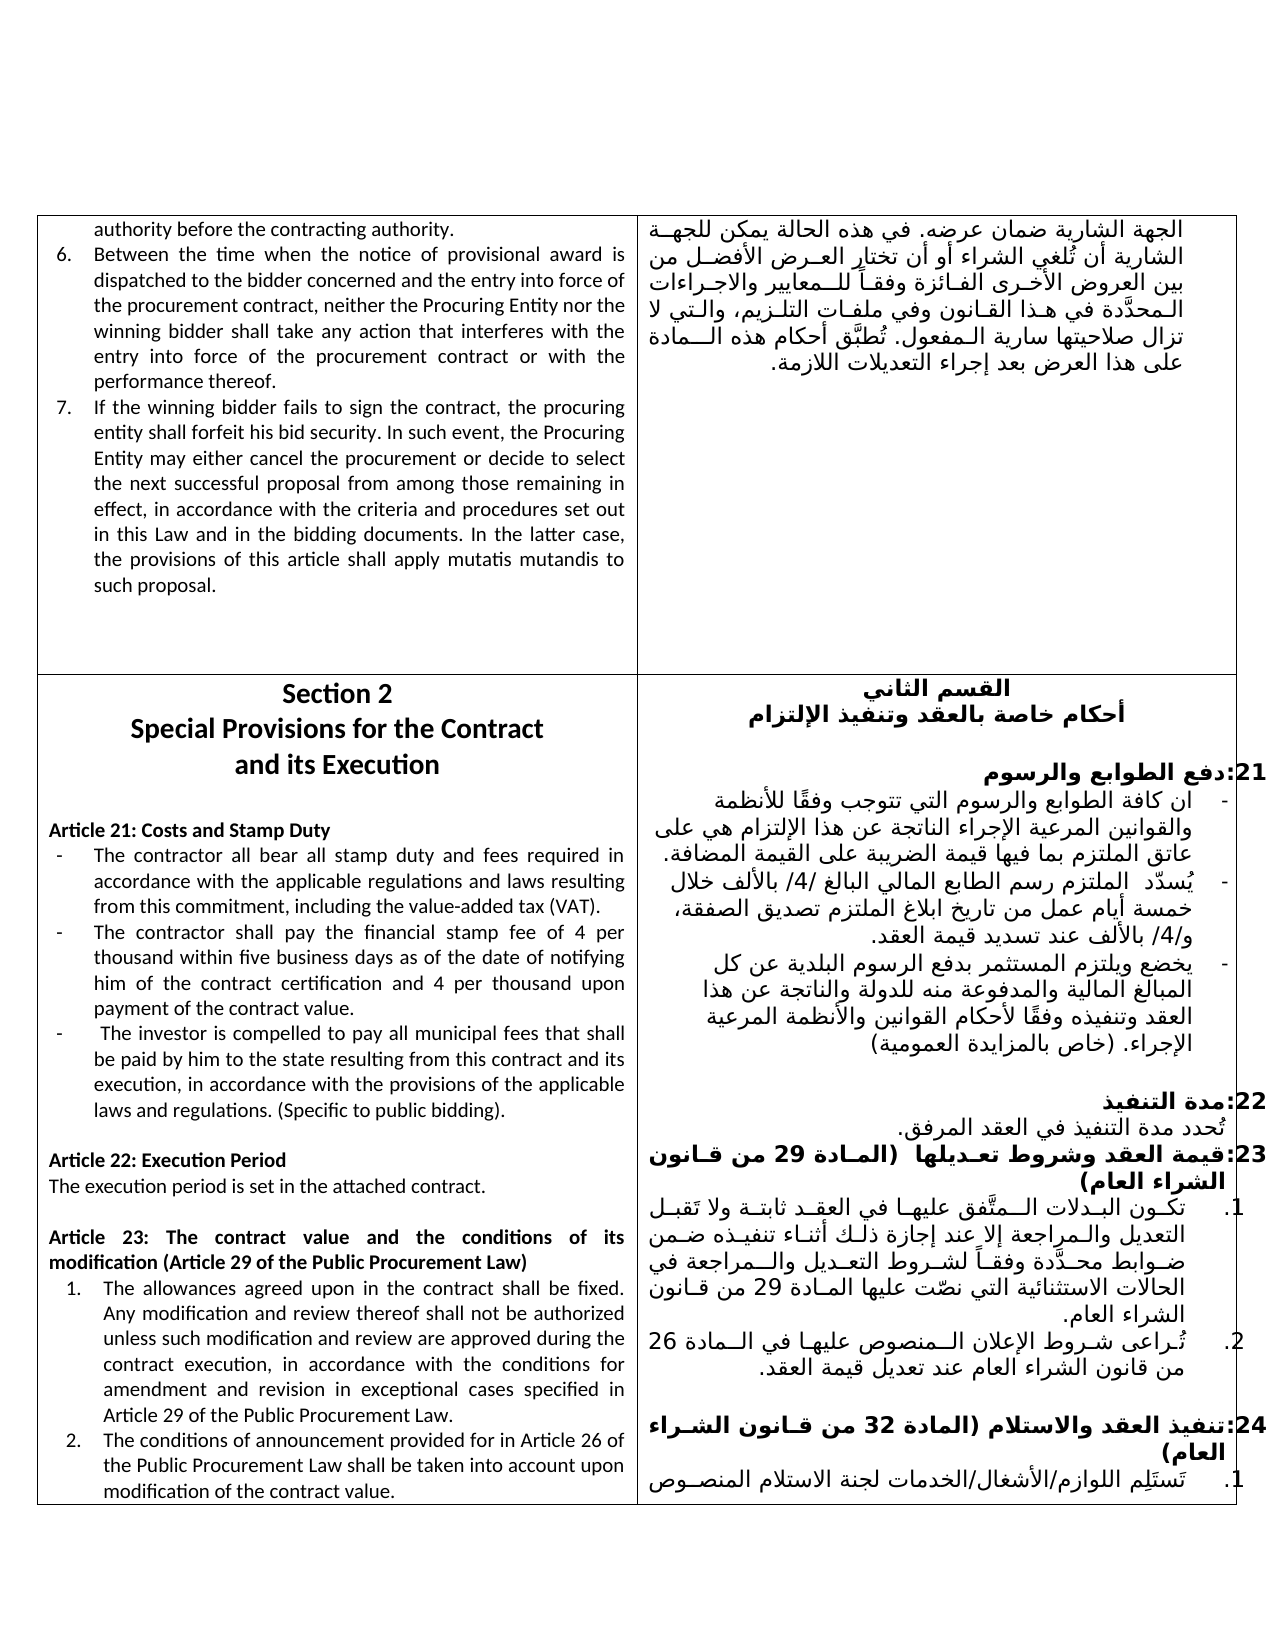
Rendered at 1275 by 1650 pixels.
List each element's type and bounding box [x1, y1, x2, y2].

table_cell [38, 216, 637, 674]
table_cell [638, 675, 1236, 1503]
table_cell [638, 216, 1236, 674]
table_cell [38, 675, 637, 1503]
